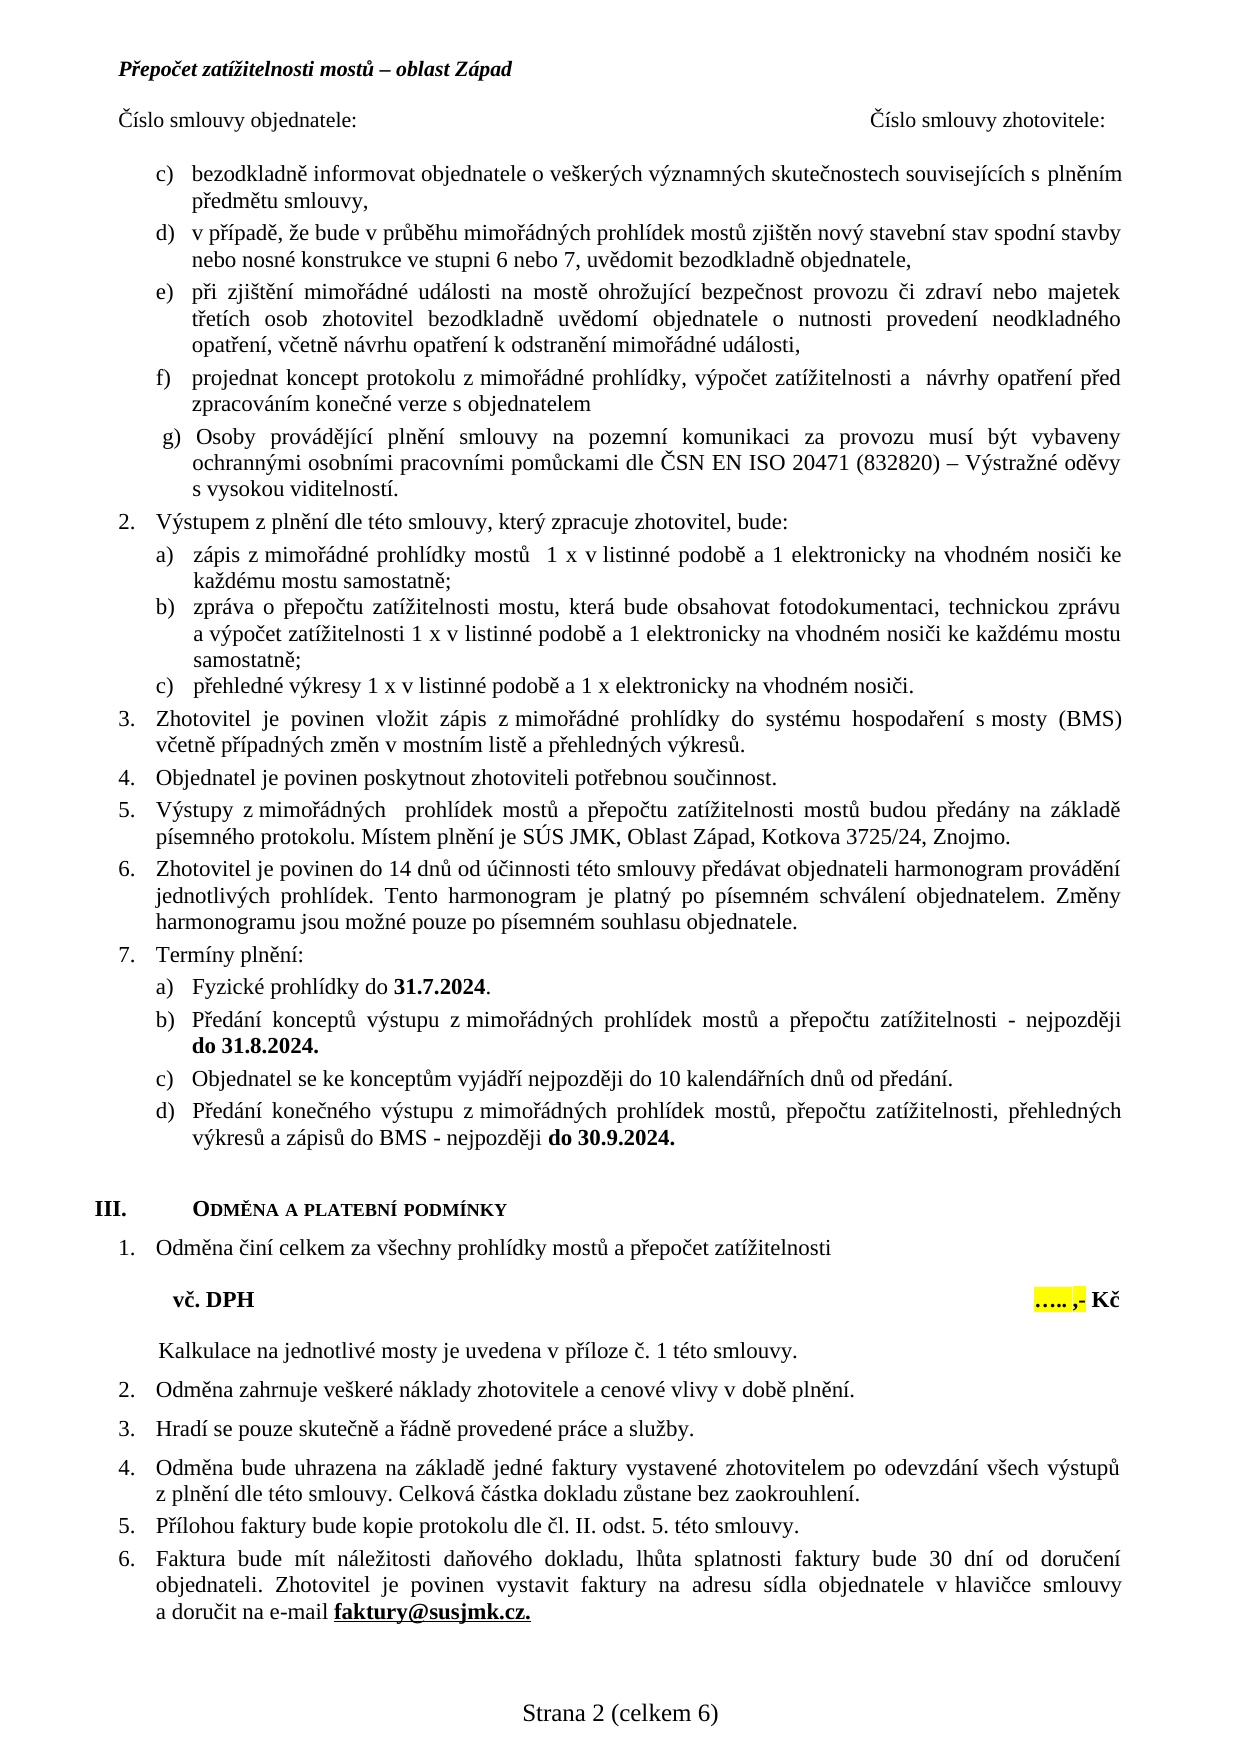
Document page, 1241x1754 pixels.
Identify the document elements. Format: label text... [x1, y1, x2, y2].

list Faktura bude mít náležitosti daňového dokladu, lhůta splatnosti faktury bude 30 dní od doručení objednateli. Zhotovitel je povinen vystavit faktury na adresu sídla objednatele v hlavičce smlouvy a doručit na e-mail faktury@susjmk.cz. [118, 1545, 1122, 1624]
table_header vč. DPH [156, 1273, 838, 1324]
list Výstupem z plnění dle této smlouvy, který zpracuje zhotovitel, bude: [118, 508, 1122, 534]
text e) při zjištění mimořádné události na mostě ohrožující bezpečnost provozu či zdraví nebo majetek třetích osob zhotovitel bezodkladně uvědomí objednatele o nutnosti provedení neodkladného opatření, včetně návrhu opatření k odstranění mimořádné události, [156, 278, 1122, 357]
list Odměna činí celkem za všechny prohlídky mostů a přepočet zatížitelnosti [118, 1234, 1122, 1261]
text d) Předání konečného výstupu z mimořádných prohlídek mostů, přepočtu zatížitelnosti, přehledných výkresů a zápisů do BMS - nejpozději do 30.9.2024. [156, 1098, 1122, 1150]
text b) Předání konceptů výstupu z mimořádných prohlídek mostů a přepočtu zatížitelnosti - nejpozději do 31.8.2024. [156, 1006, 1122, 1059]
text Kalkulace na jednotlivé mosty je uvedena v příloze č. 1 této smlouvy. [118, 1337, 1122, 1363]
list Zhotovitel je povinen vložit zápis z mimořádné prohlídky do systému hospodaření s mosty (BMS) včetně případných změn v mostním listě a přehledných výkresů. [118, 705, 1122, 758]
text c) bezodkladně informovat objednatele o veškerých významných skutečnostech souvisejících s plněním předmětu smlouvy, [156, 161, 1122, 213]
list Odměna bude uhrazena na základě jedné faktury vystavené zhotovitelem po odevzdání všech výstupů z plnění dle této smlouvy. Celková částka dokladu zůstane bez zaokrouhlení. [118, 1453, 1122, 1506]
text a) Fyzické prohlídky do 31.7.2024. [118, 973, 1122, 1000]
text g) Osoby provádějící plnění smlouvy na pozemní komunikaci za provozu musí být vybaveny ochrannými osobními pracovními pomůckami dle ČSN EN ISO 20471 (832820) – Výstražné oděvy s vysokou viditelností. [148, 423, 1122, 502]
list Výstupy z mimořádných prohlídek mostů a přepočtu zatížitelnosti mostů budou předány na základě písemného protokolu. Místem plnění je SÚS JMK, Oblast Západ, Kotkova 3725/24, Znojmo. [118, 797, 1122, 849]
list Odměna zahrnuje veškeré náklady zhotovitele a cenové vlivy v době plnění. [118, 1376, 1122, 1402]
list Přílohou faktury bude kopie protokolu dle čl. II. odst. 5. této smlouvy. [118, 1512, 1122, 1539]
list přehledné výkresy 1 x v listinné podobě a 1 x elektronicky na vhodném nosiči. [156, 672, 1122, 699]
list Zhotovitel je povinen do 14 dnů od účinnosti této smlouvy předávat objednateli harmonogram provádění jednotlivých prohlídek. Tento harmonogram je platný po písemném schválení objednatelem. Změny harmonogramu jsou možné pouze po písemném souhlasu objednatele. [118, 856, 1122, 934]
text f) projednat koncept protokolu z mimořádné prohlídky, výpočet zatížitelnosti a návrhy opatření před zpracováním konečné verze s objednatelem [156, 364, 1122, 416]
list zápis z mimořádné prohlídky mostů 1 x v listinné podobě a 1 elektronicky na vhodném nosiči ke každému mostu samostatně; [156, 541, 1122, 593]
list zpráva o přepočtu zatížitelnosti mostu, která bude obsahovat fotodokumentaci, technickou zprávu a výpočet zatížitelnosti 1 x v listinné podobě a 1 elektronicky na vhodném nosiči ke každému mostu samostatně; [156, 593, 1122, 672]
text c) Objednatel se ke konceptům vyjádří nejpozději do 10 kalendářních dnů od předání. [156, 1065, 1122, 1091]
list Hradí se pouze skutečně a řádně provedené práce a služby. [118, 1415, 1122, 1441]
list Termíny plnění: [118, 941, 1122, 967]
list Odměna a platební podmínky [94, 1195, 1122, 1222]
table_header ….. ,- Kč [838, 1273, 1131, 1324]
list Objednatel je povinen poskytnout zhotoviteli potřebnou součinnost. [118, 764, 1122, 790]
text d) v případě, že bude v průběhu mimořádných prohlídek mostů zjištěn nový stavební stav spodní stavby nebo nosné konstrukce ve stupni 6 nebo 7, uvědomit bezodkladně objednatele, [156, 219, 1122, 272]
